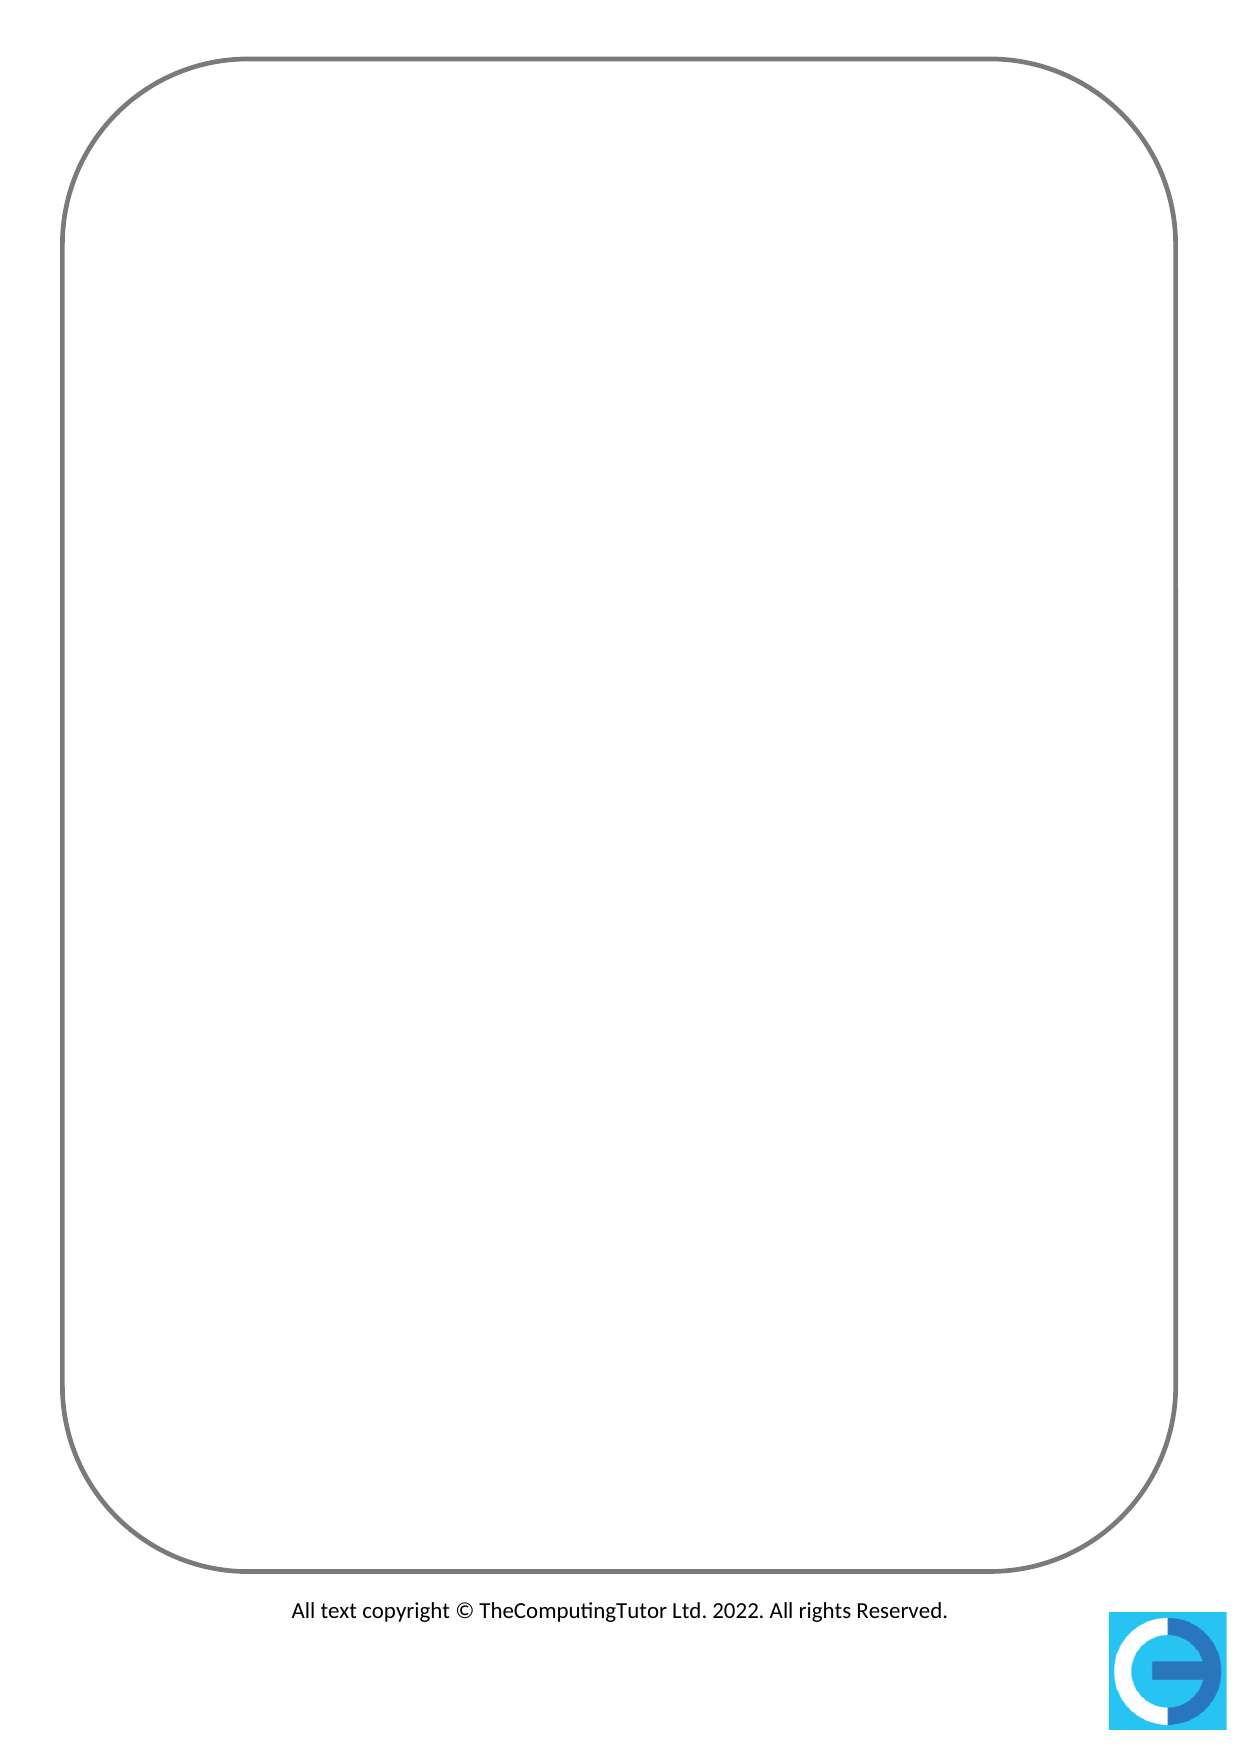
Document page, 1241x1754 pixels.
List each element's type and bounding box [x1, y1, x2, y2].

picture [1108, 1612, 1227, 1730]
